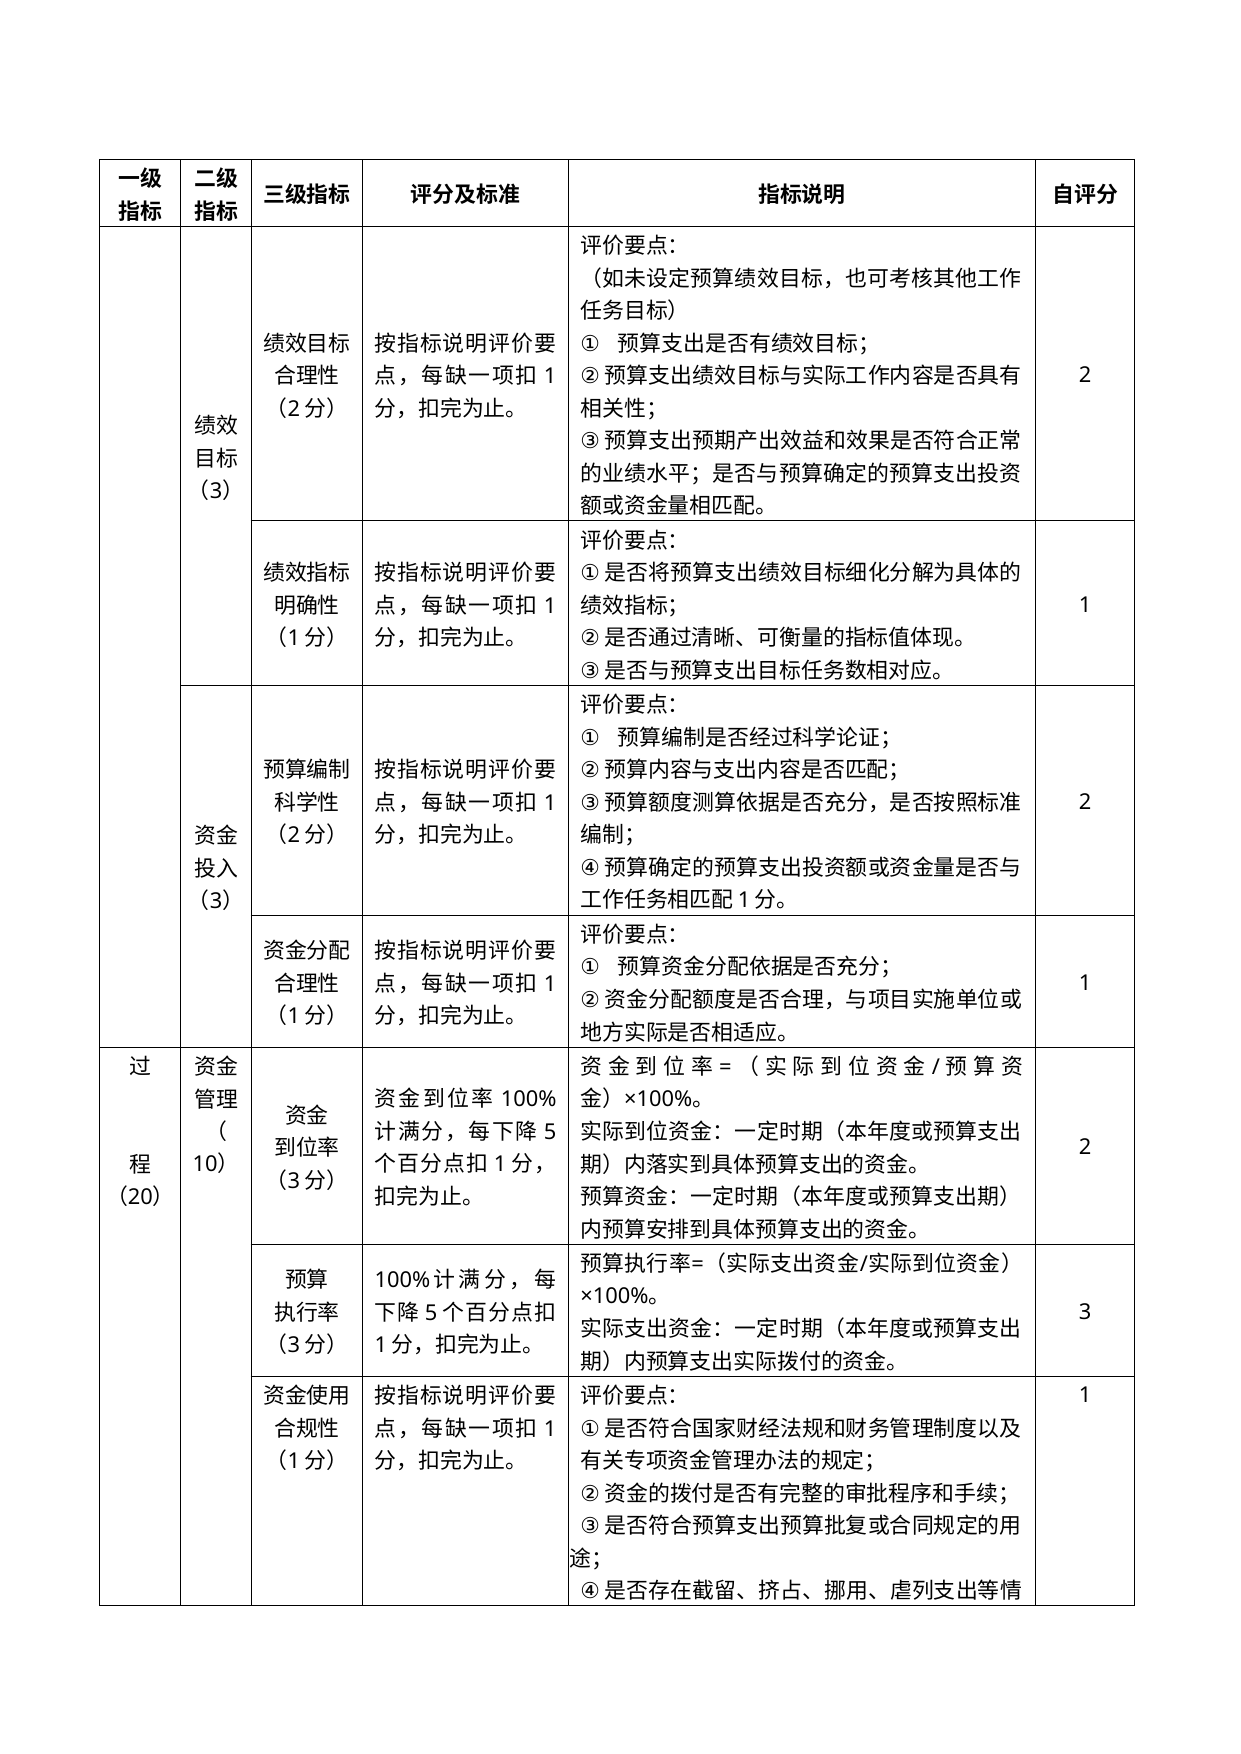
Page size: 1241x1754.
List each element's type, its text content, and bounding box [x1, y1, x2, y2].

table_cell 评价要点： 预算资金分配依据是否充分； ②资金分配额度是否合理，与项目实施单位或地方实际是否相适应。 [569, 916, 1035, 1047]
table_cell 100%计满分，每下降5个百分点扣1分，扣完为止。 [363, 1245, 568, 1376]
table_cell 资金分配 合理性 （1分） [252, 916, 362, 1047]
table_cell 过 程 （20） [100, 1048, 180, 1605]
table_cell 2 [1036, 686, 1134, 914]
table_cell 资金到位率100%计满分，每下降5个百分点扣1分，扣完为止。 [363, 1048, 568, 1244]
table_header 三级指标 [252, 160, 362, 226]
table_header 一级 指标 [100, 160, 180, 226]
table_header 二级 指标 [181, 160, 251, 226]
table_cell 资金 到位率 （3分） [252, 1048, 362, 1244]
table_cell 资金使用 合规性 （1分） [252, 1377, 362, 1605]
table_cell 1 [1036, 1377, 1134, 1605]
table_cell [569, 1377, 1035, 1605]
table_cell 按指标说明评价要点，每缺一项扣1分，扣完为止。 [363, 227, 568, 520]
table_cell 3 [1036, 1245, 1134, 1376]
table_cell 资金 投入（3） [181, 686, 251, 1047]
table_cell 预算 执行率 （3分） [252, 1245, 362, 1376]
table_cell 2 [1036, 1048, 1134, 1244]
table_cell 绩效目标 合理性 （2分） [252, 227, 362, 520]
table_cell 资金 管理（10） [181, 1048, 251, 1605]
table_cell 按指标说明评价要点，每缺一项扣1分，扣完为止。 [363, 1377, 568, 1605]
table_cell 评价要点： ①是否将预算支出绩效目标细化分解为具体的绩效指标； ②是否通过清晰、可衡量的指标值体现。 ③是否与预算支出目标任务数相对应。 [569, 521, 1035, 685]
table_header 自评分 [1036, 160, 1134, 226]
table_cell 1 [1036, 916, 1134, 1047]
table_cell 资金到位率=（实际到位资金/预算资金）×100%。 实际到位资金：一定时期（本年度或预算支出期）内落实到具体预算支出的资金。 预算资金：一定时期（本年度或预算支出期）内预算安排到具体预算支出的资金。 [569, 1048, 1035, 1244]
table_cell 绩效 目标（3） [181, 227, 251, 685]
table_cell 评价要点： 预算编制是否经过科学论证； ②预算内容与支出内容是否匹配； ③预算额度测算依据是否充分，是否按照标准编制； ④预算确定的预算支出投资额或资金量是否与工作任务相匹配1分。 [569, 686, 1035, 914]
table_cell 按指标说明评价要点，每缺一项扣1分，扣完为止。 [363, 521, 568, 685]
table_cell 1 [1036, 521, 1134, 685]
table_header 评分及标准 [363, 160, 568, 226]
table_header 指标说明 [569, 160, 1035, 226]
table_cell 绩效指标 明确性 （1分） [252, 521, 362, 685]
table_cell 按指标说明评价要点，每缺一项扣1分，扣完为止。 [363, 686, 568, 914]
table_cell 评价要点： （如未设定预算绩效目标，也可考核其他工作任务目标） 预算支出是否有绩效目标； ②预算支出绩效目标与实际工作内容是否具有相关性； ③预算支出预期产出效益和效果是否符合正常的业绩水平；是否与预算确定的预算支出投资额或资金量相匹配。 [569, 227, 1035, 520]
table_cell 预算编制 科学性 （2分） [252, 686, 362, 914]
table_cell 按指标说明评价要点，每缺一项扣1分，扣完为止。 [363, 916, 568, 1047]
table_cell 预算执行率=（实际支出资金/实际到位资金）×100%。 实际支出资金：一定时期（本年度或预算支出期）内预算支出实际拨付的资金。 [569, 1245, 1035, 1376]
table_cell 2 [1036, 227, 1134, 520]
